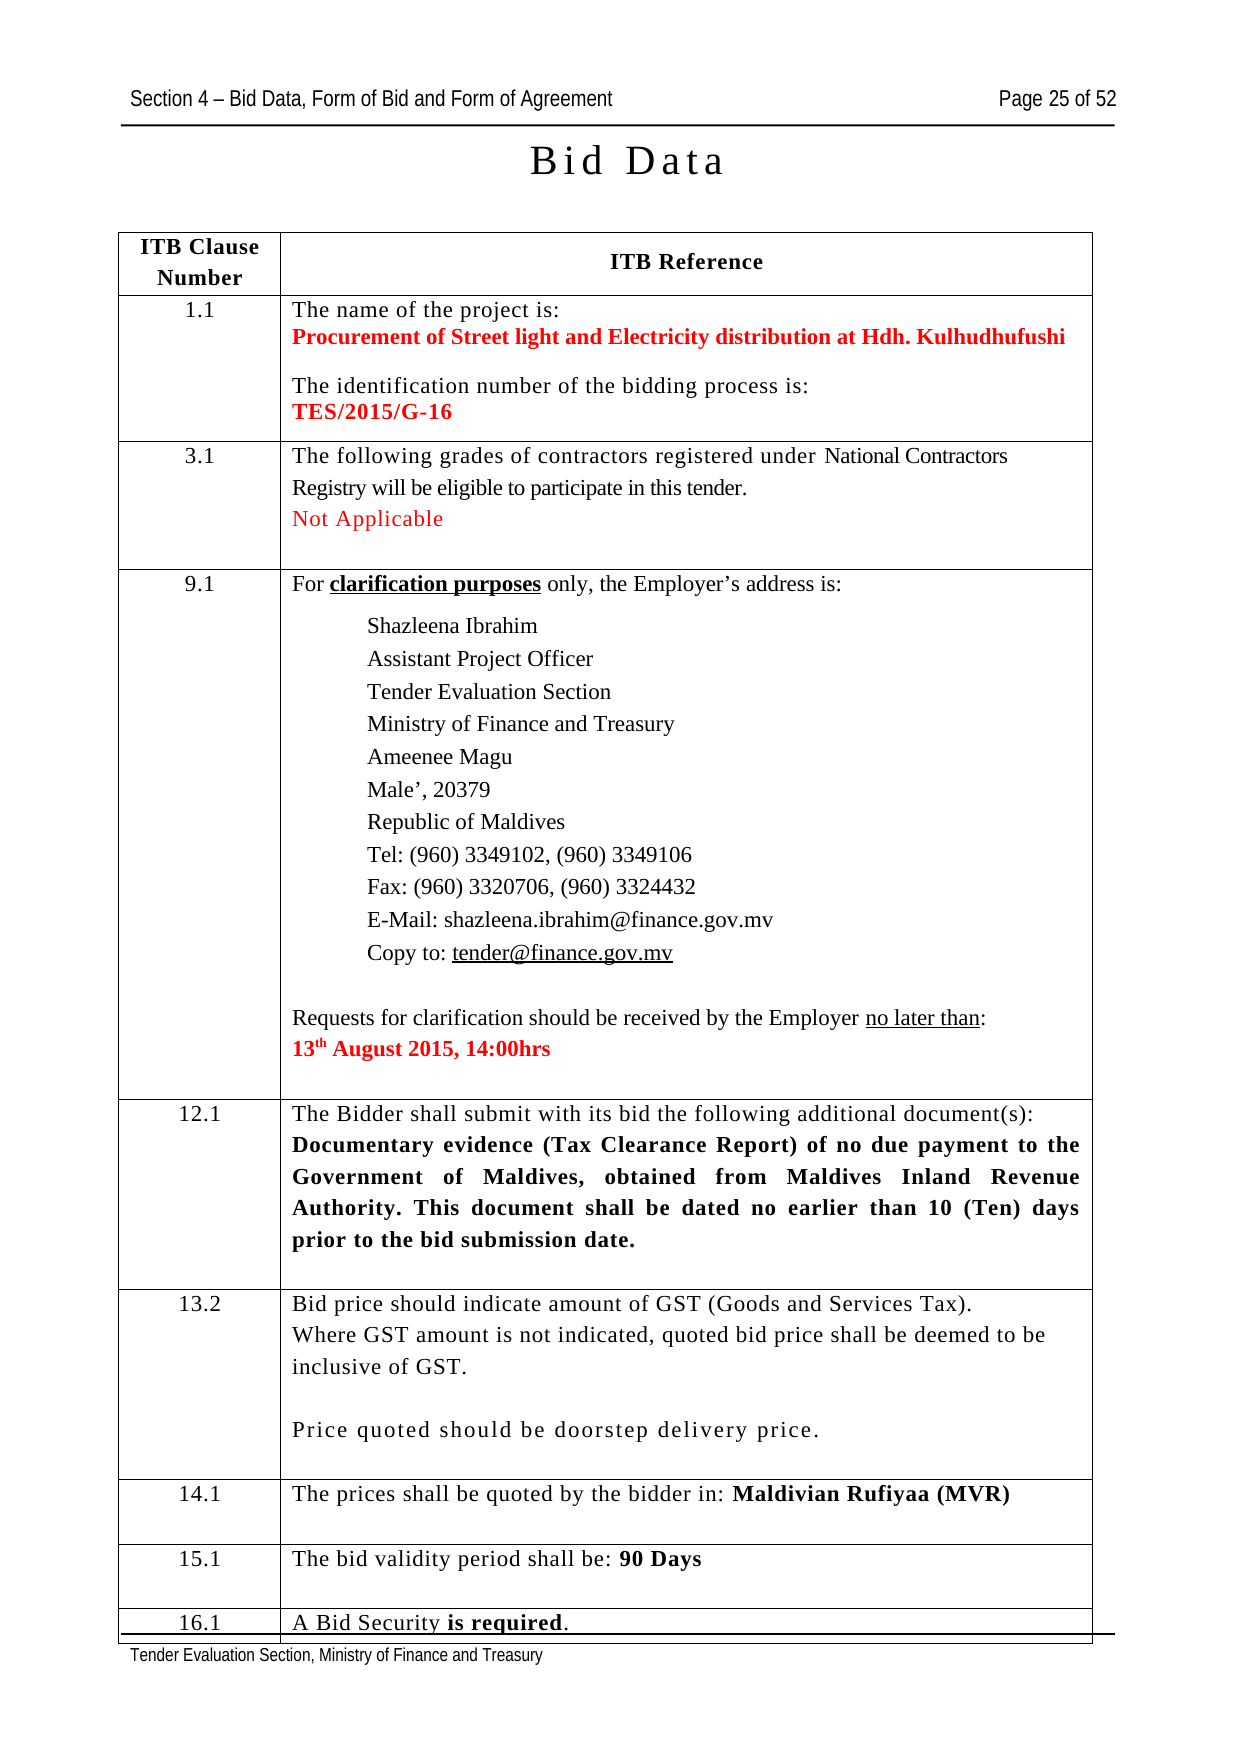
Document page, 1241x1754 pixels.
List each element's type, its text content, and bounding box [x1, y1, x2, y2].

table_cell 3.1 [119, 442, 280, 568]
table_header ITB Reference [281, 233, 1092, 295]
table_cell 14.1 [119, 1480, 280, 1543]
table_cell 9.1 [119, 570, 280, 1098]
table_cell 1.1 [119, 296, 280, 441]
table_cell 13.2 [119, 1290, 280, 1479]
table_cell For clarification purposes only, the Employer’s address is: Shazleena Ibrahim Assistant Project Officer Tender Evaluation Section Ministry of Finance and Treasury Ameenee Magu Male’, 20379 Republic of Maldives Tel: (960) 3349102, (960) 3349106 Fax: (960) 3320706, (960) 3324432 E-Mail: shazleena.ibrahim@finance.gov.mv Copy to: tender@finance.gov.mv Requests for clarification should be received by the Employer no later than: 13th August 2015, 14:00hrs [281, 570, 1092, 1098]
table_cell 16.1 [119, 1609, 280, 1643]
table_cell Bid price should indicate amount of GST (Goods and Services Tax). Where GST amount is not indicated, quoted bid price shall be deemed to be inclusive of GST. Price quoted should be doorstep delivery price. [281, 1290, 1092, 1479]
table_cell The bid validity period shall be: 90 Days [281, 1545, 1092, 1608]
table_cell 12.1 [119, 1100, 280, 1289]
table_cell 15.1 [119, 1545, 280, 1608]
table_header ITB Clause Number [119, 233, 280, 295]
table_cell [281, 1609, 1092, 1643]
table_cell The Bidder shall submit with its bid the following additional document(s): Documentary evidence (Tax Clearance Report) of no due payment to the Government of Maldives, obtained from Maldives Inland Revenue Authority. This document shall be dated no earlier than 10 (Ten) days prior to the bid submission date. [281, 1100, 1092, 1289]
table_cell The following grades of contractors registered under National Contractors Registry will be eligible to participate in this tender. Not Applicable [281, 442, 1092, 568]
table_cell The name of the project is: Procurement of Street light and Electricity distribution at Hdh. Kulhudhufushi The identification number of the bidding process is: TES/2015/G-16 [281, 296, 1092, 441]
text Bid Data [130, 136, 1122, 184]
table_cell The prices shall be quoted by the bidder in: Maldivian Rufiyaa (MVR) [281, 1480, 1092, 1543]
